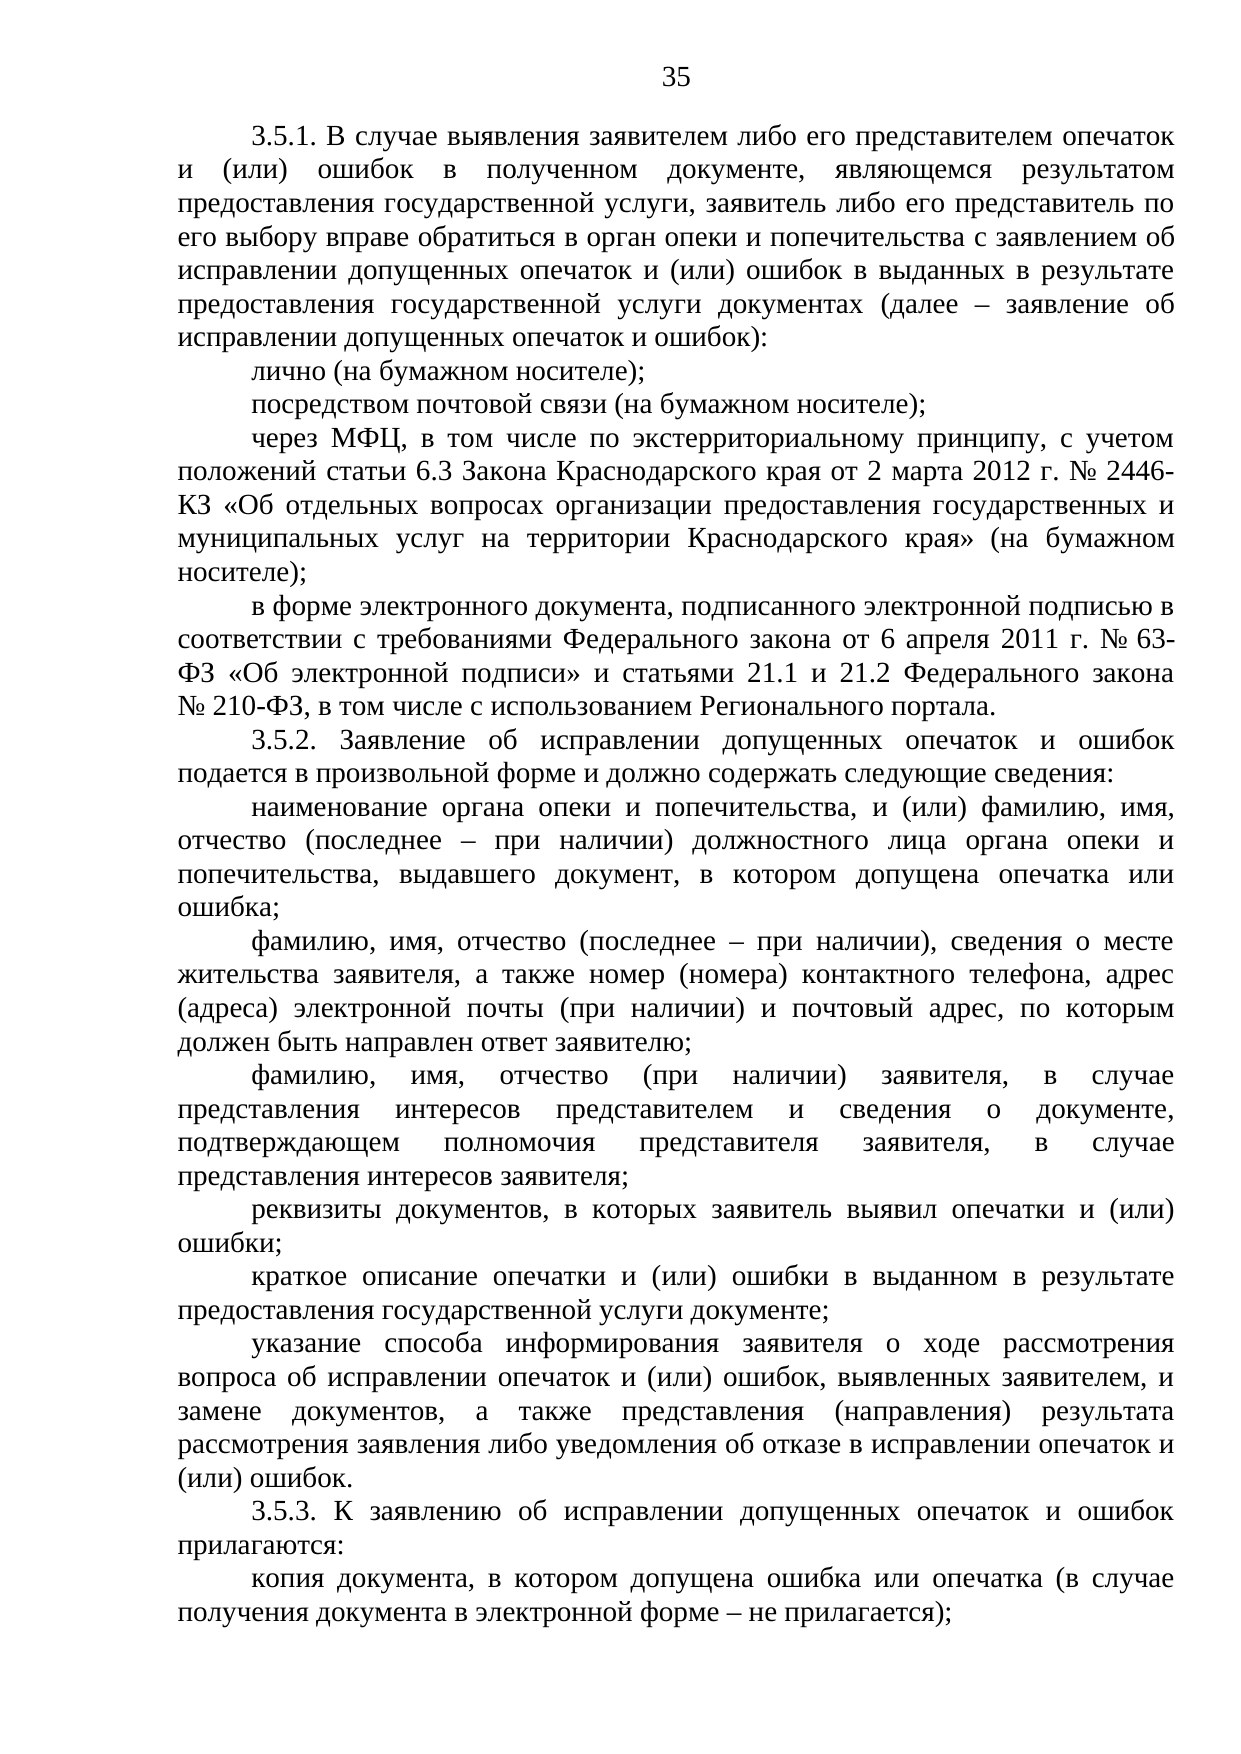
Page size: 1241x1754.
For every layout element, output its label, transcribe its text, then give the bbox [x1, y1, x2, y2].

text посредством почтовой связи (на бумажном носителе); [177, 386, 1175, 420]
text копия документа, в котором допущена ошибка или опечатка (в случае получения документа в электронной форме – не прилагается); [177, 1560, 1175, 1627]
text фамилию, имя, отчество (при наличии) заявителя, в случае представления интересов представителем и сведения о документе, подтверждающем полномочия представителя заявителя, в случае представления интересов заявителя; [177, 1057, 1175, 1191]
text реквизиты документов, в которых заявитель выявил опечатки и (или) ошибки; [177, 1191, 1175, 1258]
text лично (на бумажном носителе); [177, 353, 1175, 386]
text наименование органа опеки и попечительства, и (или) фамилию, имя, отчество (последнее – при наличии) должностного лица органа опеки и попечительства, выдавшего документ, в котором допущена опечатка или ошибка; [177, 789, 1175, 923]
text фамилию, имя, отчество (последнее – при наличии), сведения о месте жительства заявителя, а также номер (номера) контактного телефона, адрес (адреса) электронной почты (при наличии) и почтовый адрес, по которым должен быть направлен ответ заявителю; [177, 923, 1175, 1057]
text через МФЦ, в том числе по экстерриториальному принципу, с учетом положений статьи 6.3 Закона Краснодарского края от 2 марта 2012 г. № 2446-КЗ «Об отдельных вопросах организации предоставления государственных и муниципальных услуг на территории Краснодарского края» (на бумажном носителе); [177, 420, 1175, 588]
text 3.5.1. В случае выявления заявителем либо его представителем опечаток и (или) ошибок в полученном документе, являющемся результатом предоставления государственной услуги, заявитель либо его представитель по его выбору вправе обратиться в орган опеки и попечительства с заявлением об исправлении допущенных опечаток и (или) ошибок в выданных в результате предоставления государственной услуги документах (далее – заявление об исправлении допущенных опечаток и ошибок): [177, 118, 1175, 353]
text краткое описание опечатки и (или) ошибки в выданном в результате предоставления государственной услуги документе; [177, 1258, 1175, 1326]
text 3.5.2. Заявление об исправлении допущенных опечаток и ошибок подается в произвольной форме и должно содержать следующие сведения: [177, 722, 1175, 789]
text 3.5.3. К заявлению об исправлении допущенных опечаток и ошибок прилагаются: [177, 1493, 1175, 1560]
text в форме электронного документа, подписанного электронной подписью в соответствии с требованиями Федерального закона от 6 апреля 2011 г. № 63-ФЗ «Об электронной подписи» и статьями 21.1 и 21.2 Федерального закона № 210-ФЗ, в том числе с использованием Регионального портала. [177, 588, 1175, 722]
text указание способа информирования заявителя о ходе рассмотрения вопроса об исправлении опечаток и (или) ошибок, выявленных заявителем, и замене документов, а также представления (направления) результата рассмотрения заявления либо уведомления об отказе в исправлении опечаток и (или) ошибок. [177, 1326, 1175, 1493]
